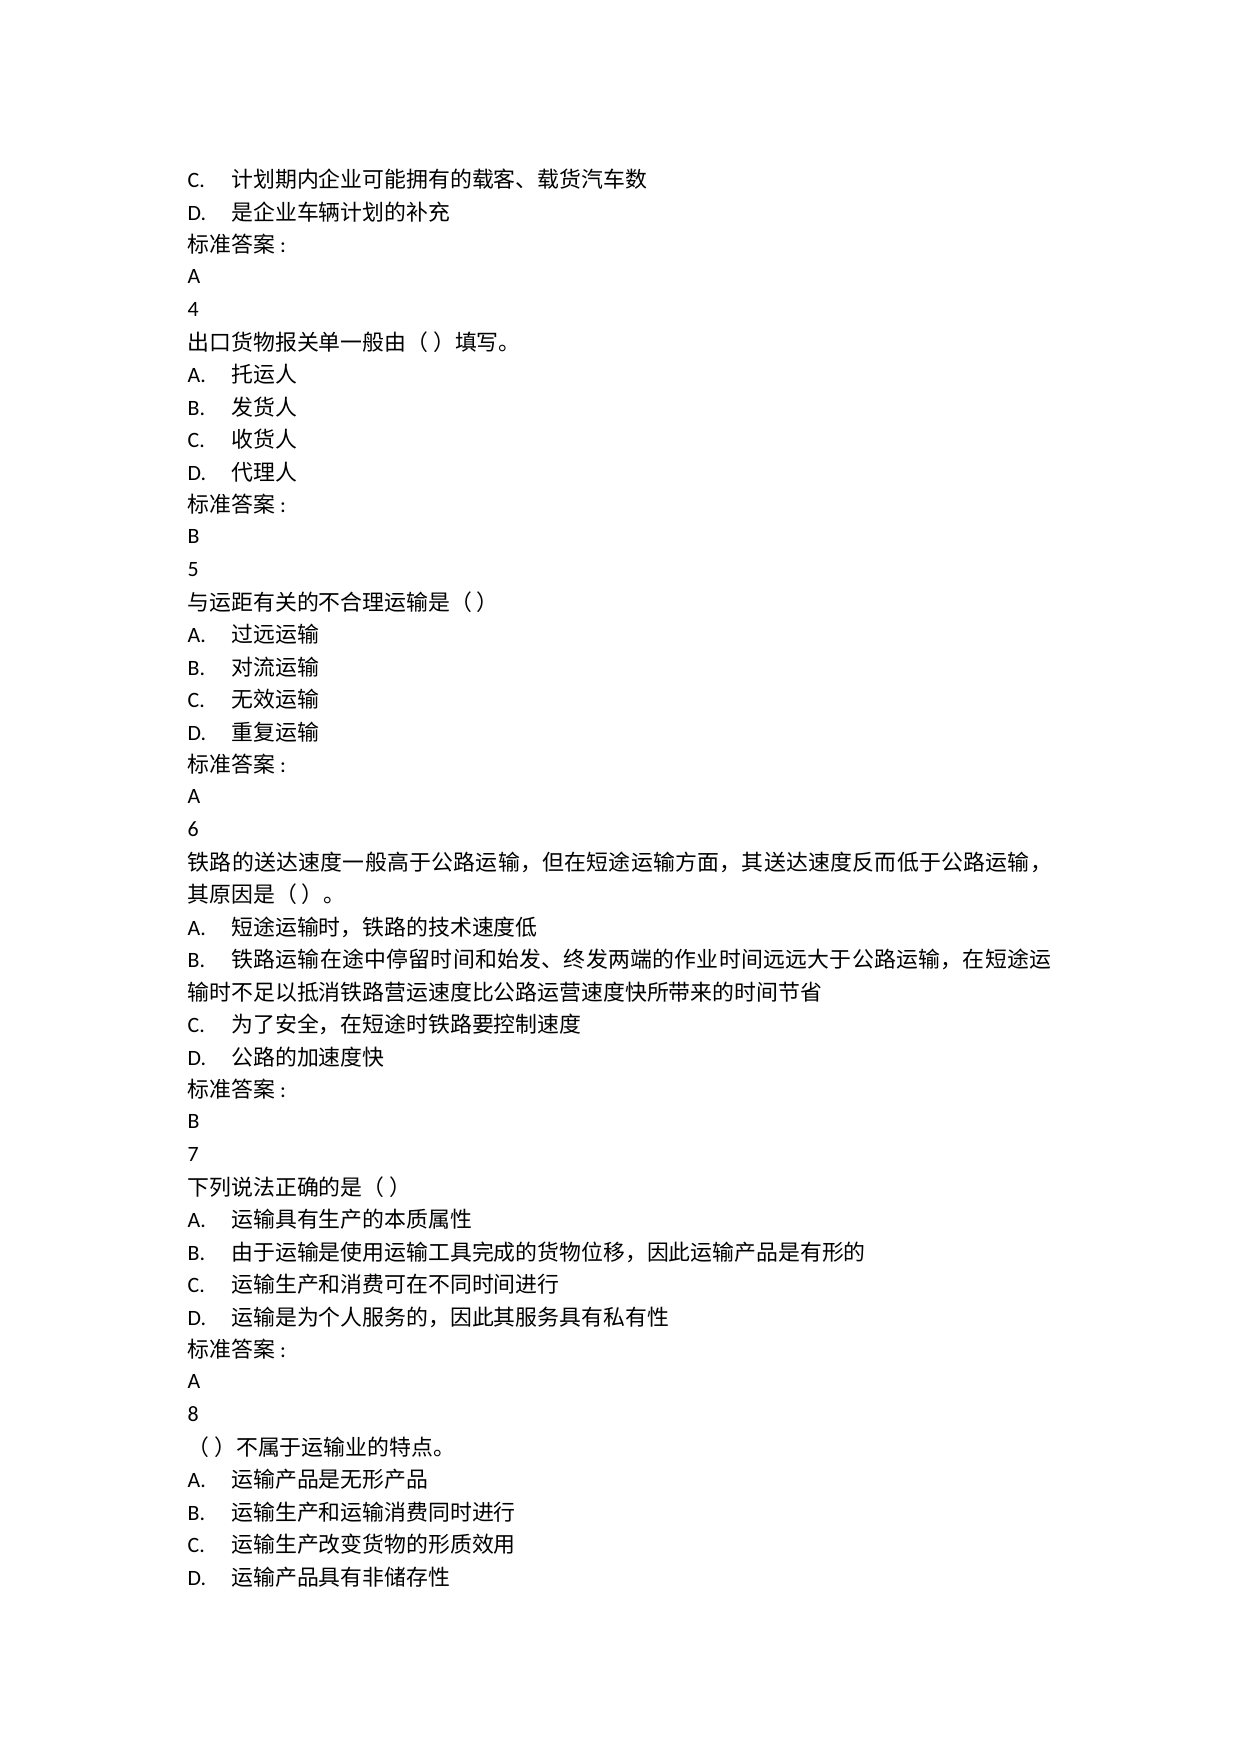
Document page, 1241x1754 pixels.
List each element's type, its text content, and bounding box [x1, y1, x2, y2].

text D. 代理人 [187, 454, 1053, 487]
text C. 计划期内企业可能拥有的载客、载货汽车数 [187, 162, 1053, 194]
text 标准答案 : [187, 487, 1053, 519]
text A [187, 1364, 1053, 1397]
text A. 运输具有生产的本质属性 [187, 1202, 1053, 1234]
text A. 短途运输时，铁路的技术速度低 [187, 909, 1053, 942]
text C. 无效运输 [187, 682, 1053, 714]
text A. 运输产品是无形产品 [187, 1462, 1053, 1494]
text C. 运输生产和消费可在不同时间进行 [187, 1267, 1053, 1299]
text B. 铁路运输在途中停留时间和始发、终发两端的作业时间远远大于公路运输，在短途运输时不足以抵消铁路营运速度比公路运营速度快所带来的时间节省 [187, 942, 1053, 1007]
text D. 运输是为个人服务的，因此其服务具有私有性 [187, 1299, 1053, 1332]
text A. 托运人 [187, 357, 1053, 389]
text C. 收货人 [187, 422, 1053, 454]
text 与运距有关的不合理运输是（ ） [187, 584, 1053, 617]
text B [187, 519, 1053, 552]
text 8 [187, 1397, 1053, 1429]
text 标准答案 : [187, 227, 1053, 259]
text 6 [187, 812, 1053, 844]
text 铁路的送达速度一般高于公路运输，但在短途运输方面，其送达速度反而低于公路运输，其原因是（ ）。 [187, 844, 1053, 909]
text 标准答案 : [187, 1332, 1053, 1364]
text 7 [187, 1137, 1053, 1169]
text （ ）不属于运输业的特点。 [187, 1429, 1053, 1462]
text B. 对流运输 [187, 649, 1053, 682]
text 标准答案 : [187, 747, 1053, 779]
text A. 过远运输 [187, 617, 1053, 649]
text 出口货物报关单一般由（ ）填写。 [187, 324, 1053, 357]
text B. 运输生产和运输消费同时进行 [187, 1494, 1053, 1527]
text D. 重复运输 [187, 714, 1053, 747]
text D. 公路的加速度快 [187, 1039, 1053, 1072]
text B [187, 1104, 1053, 1137]
text B. 发货人 [187, 389, 1053, 422]
text A [187, 259, 1053, 292]
text 5 [187, 552, 1053, 584]
text D. 运输产品具有非储存性 [187, 1559, 1053, 1592]
text 4 [187, 292, 1053, 324]
text B. 由于运输是使用运输工具完成的货物位移，因此运输产品是有形的 [187, 1234, 1053, 1267]
text C. 运输生产改变货物的形质效用 [187, 1527, 1053, 1559]
text 下列说法正确的是（ ） [187, 1169, 1053, 1202]
text C. 为了安全，在短途时铁路要控制速度 [187, 1007, 1053, 1039]
text D. 是企业车辆计划的补充 [187, 194, 1053, 227]
text 标准答案 : [187, 1072, 1053, 1104]
text A [187, 779, 1053, 812]
